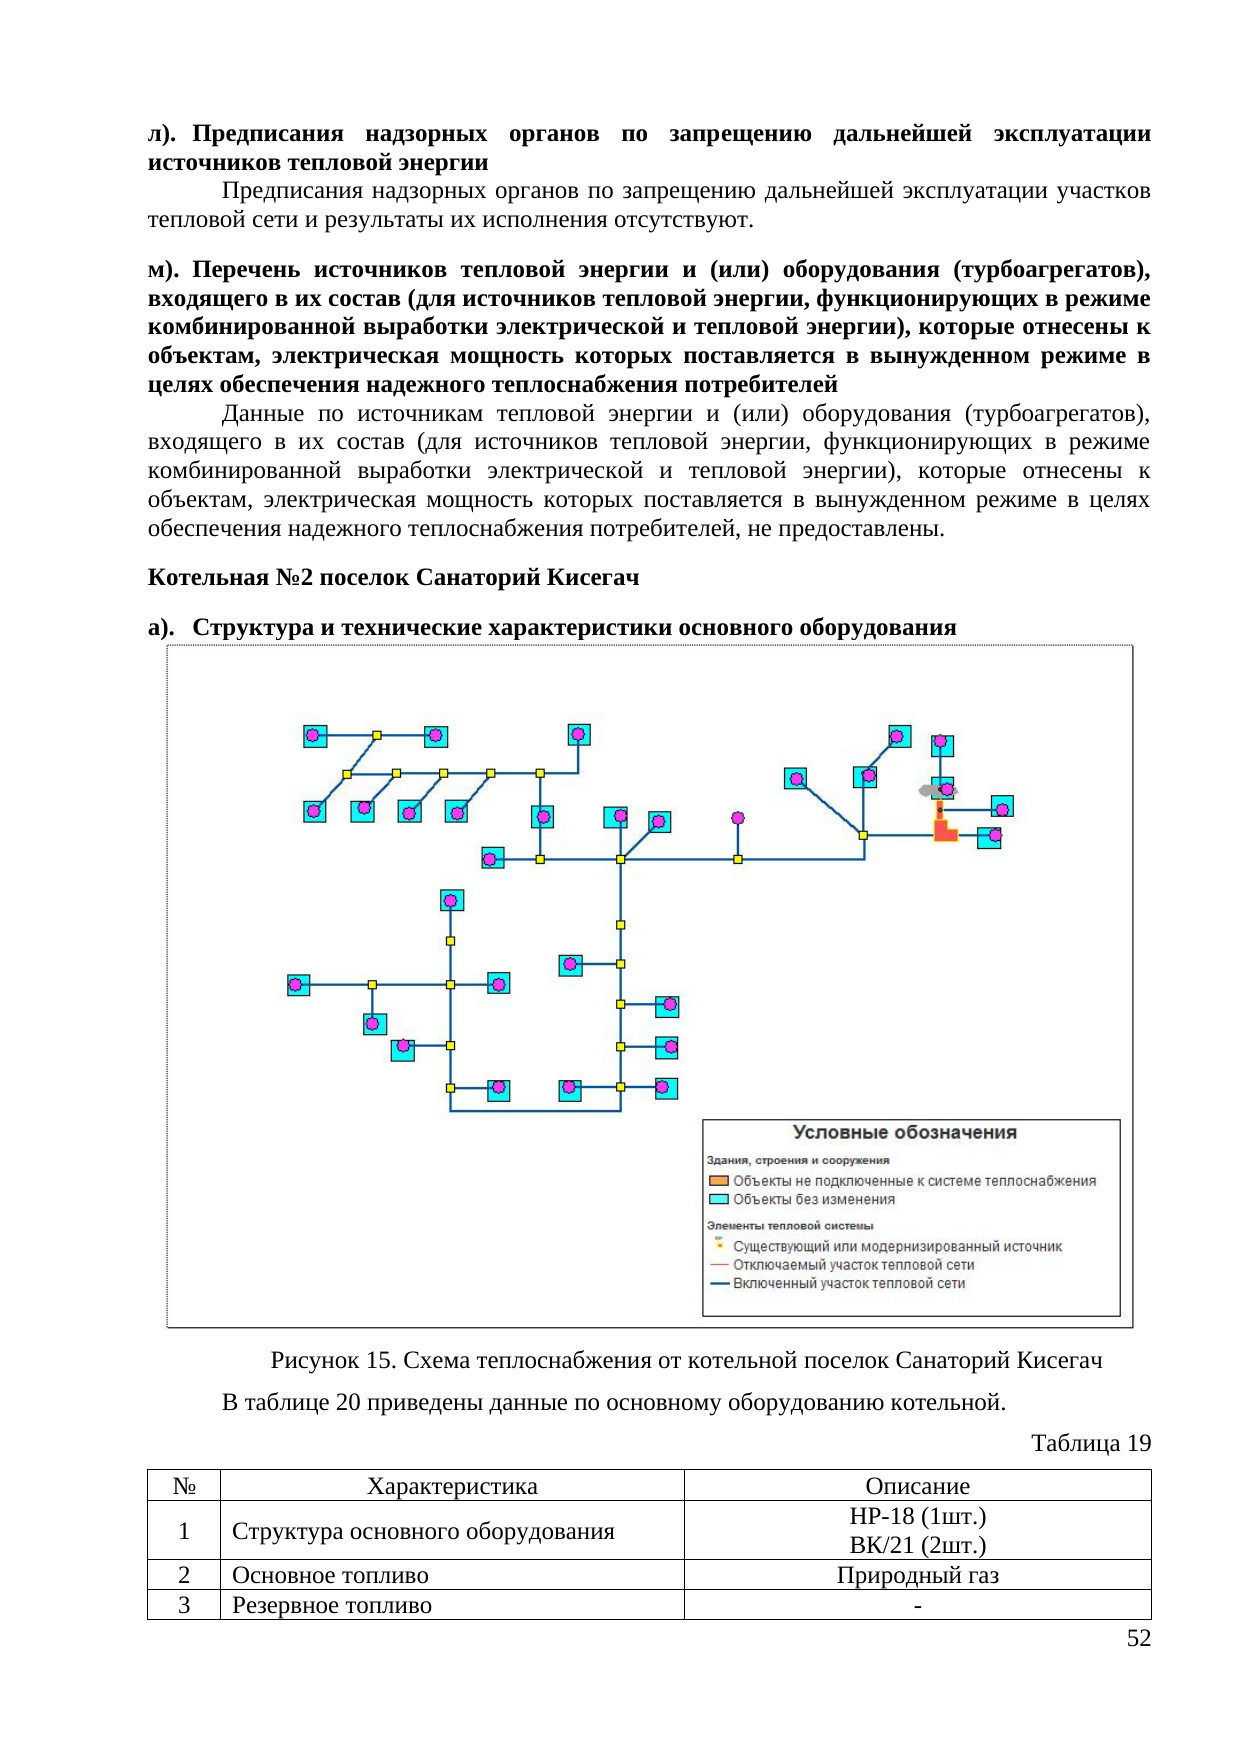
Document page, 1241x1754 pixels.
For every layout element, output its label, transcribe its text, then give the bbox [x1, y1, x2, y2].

table_cell - [685, 1590, 1151, 1618]
table_cell Природный газ [685, 1560, 1151, 1589]
table_cell Резервное топливо [221, 1590, 684, 1618]
table_cell НР-18 (1шт.) ВК/21 (2шт.) [685, 1501, 1151, 1559]
subtitle Предписания надзорных органов по запрещению дальнейшей эксплуатации источников тепловой энергии [148, 118, 1152, 176]
table_cell Основное топливо [221, 1560, 684, 1589]
subtitle Перечень источников тепловой энергии и (или) оборудования (турбоагрегатов), входящего в их состав (для источников тепловой энергии, функционирующих в режиме комбинированной выработки электрической и тепловой энергии), которые отнесены к объектам, электрическая мощность которых поставляется в вынужденном режиме в целях обеспечения надежного теплоснабжения потребителей [148, 254, 1152, 398]
table_header № [148, 1470, 220, 1500]
text Рисунок 15. Схема теплоснабжения от котельной поселок Санаторий Кисегач [148, 1345, 1152, 1374]
text Таблица 19 [148, 1428, 1152, 1457]
text В таблице 20 приведены данные по основному оборудованию котельной. [148, 1387, 1152, 1415]
table_header Характеристика [221, 1470, 684, 1500]
picture [162, 640, 1137, 1333]
table_header Описание [685, 1470, 1151, 1500]
table_cell 2 [148, 1560, 220, 1589]
text Котельная №2 поселок Санаторий Кисегач [148, 562, 1152, 591]
table_cell 1 [148, 1501, 220, 1559]
subtitle Структура и технические характеристики основного оборудования [148, 612, 1152, 641]
table_cell Структура основного оборудования [221, 1501, 684, 1559]
text Предписания надзорных органов по запрещению дальнейшей эксплуатации участков тепловой сети и результаты их исполнения отсутствуют. [148, 176, 1152, 233]
table_cell 3 [148, 1590, 220, 1618]
text Данные по источникам тепловой энергии и (или) оборудования (турбоагрегатов), входящего в их состав (для источников тепловой энергии, функционирующих в режиме комбинированной выработки электрической и тепловой энергии), которые отнесены к объектам, электрическая мощность которых поставляется в вынужденном режиме в целях обеспечения надежного теплоснабжения потребителей, не предоставлены. [148, 398, 1152, 541]
